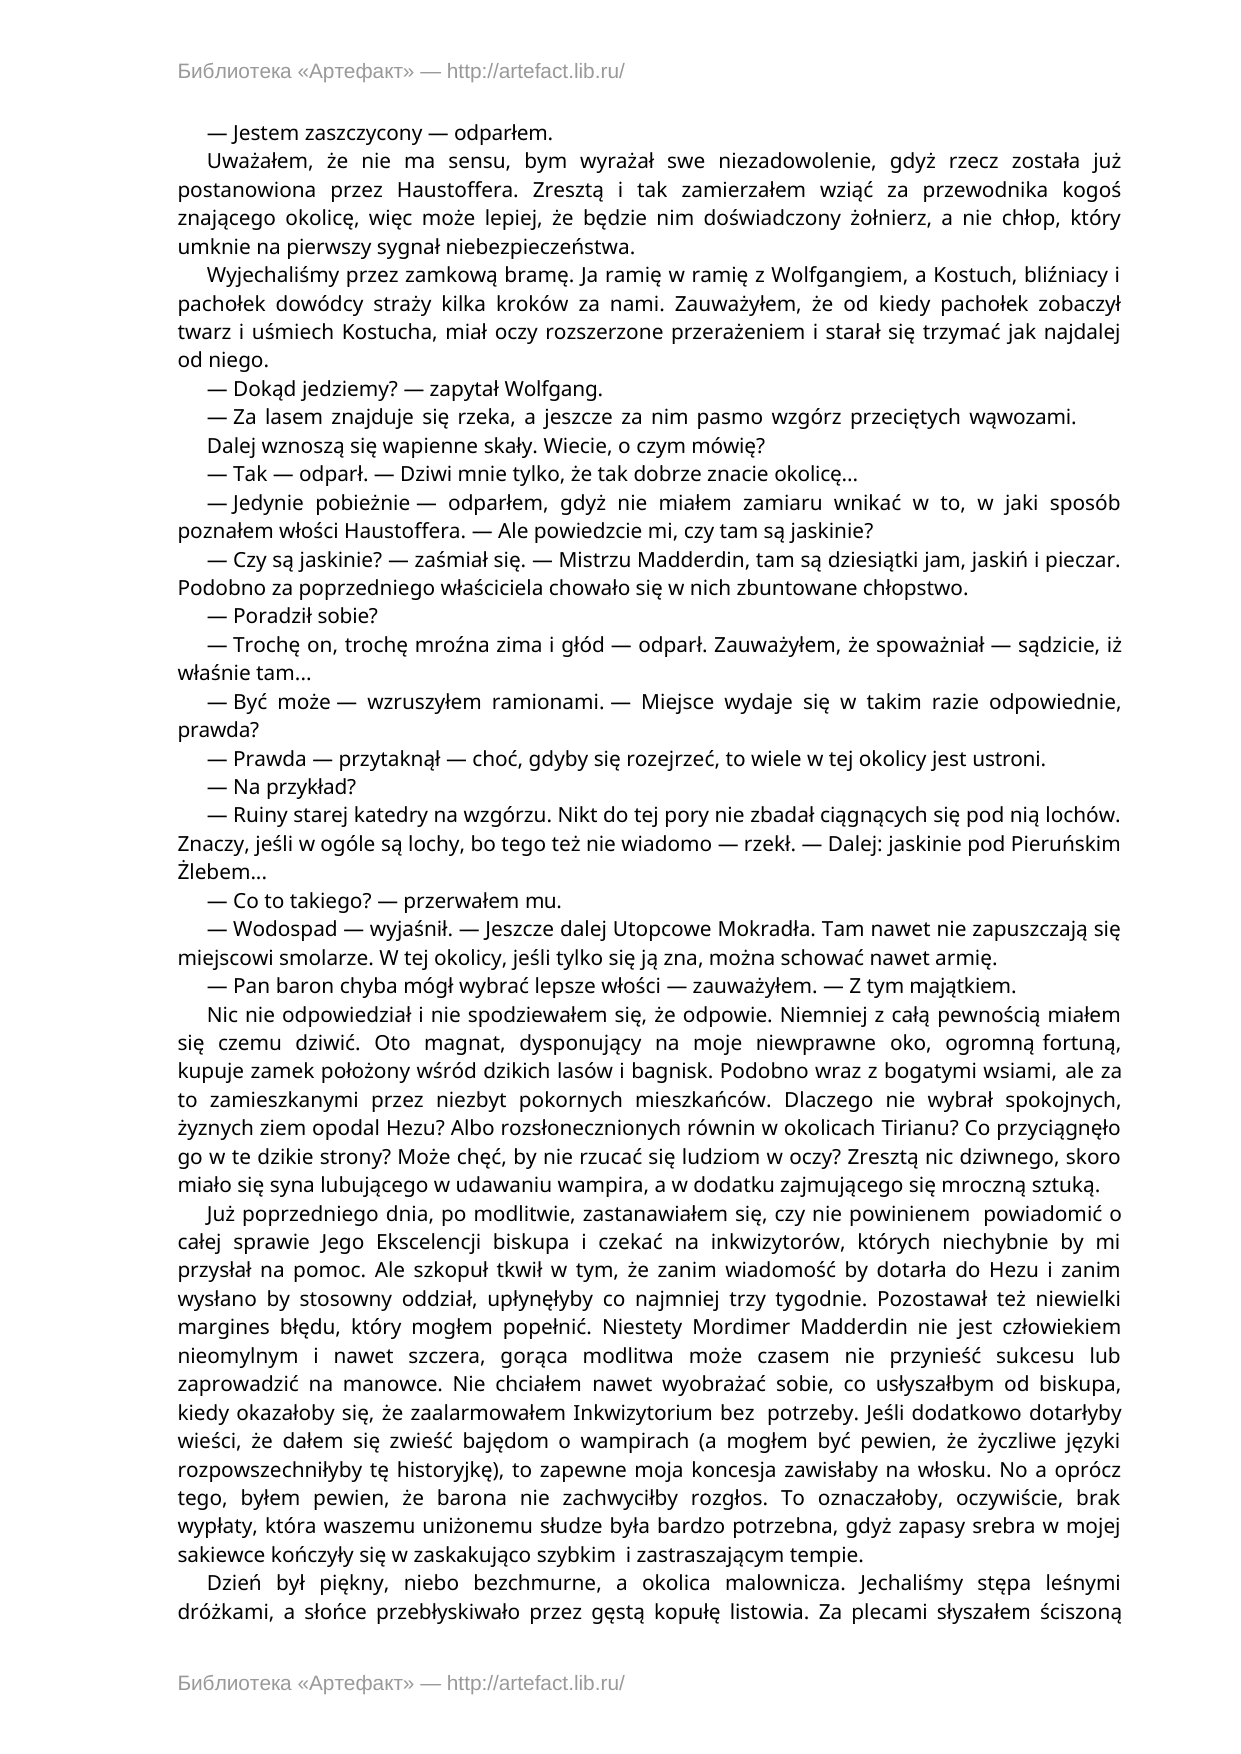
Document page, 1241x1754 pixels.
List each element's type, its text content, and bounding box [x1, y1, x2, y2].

text Nic nie odpowiedział i nie spodziewałem się, że odpowie. Niemniej z całą pewnością miałem się czemu dziwić. Oto magnat, dysponujący na moje niewprawne oko, ogromną fortuną, kupuje zamek położony wśród dzikich lasów i bagnisk. Podobno wraz z bogatymi wsiami, ale za to zamieszkanymi przez niezbyt pokornych mieszkańców. Dlaczego nie wybrał spokojnych, żyznych ziem opodal Hezu? Albo rozsłonecznionych równin w okolicach Tirianu? Co przyciągnęło go w te dzikie strony? Może chęć, by nie rzucać się ludziom w oczy? Zresztą nic dziwnego, skoro miało się syna lubującego w udawaniu wampira, a w dodatku zajmującego się mroczną sztuką. [177, 1000, 1122, 1199]
text — Trochę on, trochę mroźna zima i głód — odparł. Zauważyłem, że spoważniał — sądzicie, iż właśnie tam... [177, 630, 1122, 687]
text — Prawda — przytaknął — choć, gdyby się rozejrzeć, to wiele w tej okolicy jest ustroni. [177, 744, 1122, 772]
text — Czy są jaskinie? — zaśmiał się. — Mistrzu Madderdin, tam są dziesiątki jam, jaskiń i pieczar. Podobno za poprzedniego właściciela chowało się w nich zbuntowane chłopstwo. [177, 545, 1122, 602]
text Uważałem, że nie ma sensu, bym wyrażał swe niezadowolenie, gdyż rzecz została już postanowiona przez Haustoffera. Zresztą i tak zamierzałem wziąć za przewodnika kogoś znającego okolicę, więc może lepiej, że będzie nim doświadczony żołnierz, a nie chłop, który umknie na pierwszy sygnał niebezpieczeństwa. [177, 147, 1122, 260]
text — Jestem zaszczycony — odparłem. [177, 118, 1122, 147]
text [177, 1568, 1122, 1625]
text — Być może — wzruszyłem ramionami. — Miejsce wydaje się w takim razie odpowiednie, prawda? [177, 687, 1122, 744]
text Wyjechaliśmy przez zamkową bramę. Ja ramię w ramię z Wolfgangiem, a Kostuch, bliźniacy i pachołek dowódcy straży kilka kroków za nami. Zauważyłem, że od kiedy pachołek zobaczył twarz i uśmiech Kostucha, miał oczy rozszerzone przerażeniem i starał się trzymać jak najdalej od niego. [177, 260, 1122, 374]
text — Dokąd jedziemy? — zapytał Wolfgang. [177, 374, 1122, 402]
text — Tak — odparł. — Dziwi mnie tylko, że tak dobrze znacie okolicę... [177, 459, 1122, 488]
text — Ruiny starej katedry na wzgórzu. Nikt do tej pory nie zbadał ciągnących się pod nią lochów. Znaczy, jeśli w ogóle są lochy, bo tego też nie wiadomo — rzekł. — Dalej: jaskinie pod Pieruńskim Żlebem... [177, 801, 1122, 886]
text Już poprzedniego dnia, po modlitwie, zastanawiałem się, czy nie powinienem powiadomić o całej sprawie Jego Ekscelencji biskupa i czekać na inkwizytorów, których niechybnie by mi przysłał na pomoc. Ale szkopuł tkwił w tym, że zanim wiadomość by dotarła do Hezu i zanim wysłano by stosowny oddział, upłynęłyby co najmniej trzy tygodnie. Pozostawał też niewielki margines błędu, który mogłem popełnić. Niestety Mordimer Madderdin nie jest człowiekiem nieomylnym i nawet szczera, gorąca modlitwa może czasem nie przynieść sukcesu lub zaprowadzić na manowce. Nie chciałem nawet wyobrażać sobie, co usłyszałbym od biskupa, kiedy okazałoby się, że zaalarmowałem Inkwizytorium bez potrzeby. Jeśli dodatkowo dotarłyby wieści, że dałem się zwieść bajędom o wampirach (a mogłem być pewien, że życzliwe języki rozpowszechniłyby tę historyjkę), to zapewne moja koncesja zawisłaby na włosku. No a oprócz tego, byłem pewien, że barona nie zachwyciłby rozgłos. To oznaczałoby, oczywiście, brak wypłaty, która waszemu uniżonemu słudze była bardzo potrzebna, gdyż zapasy srebra w mojej sakiewce kończyły się w zaskakująco szybkim i zastraszającym tempie. [177, 1199, 1122, 1568]
text Dalej wznoszą się wapienne skały. Wiecie, o czym mówię? [177, 431, 1122, 459]
text — Pan baron chyba mógł wybrać lepsze włości — zauważyłem. — Z tym majątkiem. [177, 971, 1122, 1000]
text — Jedynie pobieżnie — odparłem, gdyż nie miałem zamiaru wnikać w to, w jaki sposób poznałem włości Haustoffera. — Ale powiedzcie mi, czy tam są jaskinie? [177, 488, 1122, 545]
text — Co to takiego? — przerwałem mu. [177, 886, 1122, 914]
text — Wodospad — wyjaśnił. — Jeszcze dalej Utopcowe Mokradła. Tam nawet nie zapuszczają się miejscowi smolarze. W tej okolicy, jeśli tylko się ją zna, można schować nawet armię. [177, 914, 1122, 971]
text — Na przykład? [177, 772, 1122, 801]
text — Poradził sobie? [177, 602, 1122, 630]
text — Za lasem znajduje się rzeka, a jeszcze za nim pasmo wzgórz przeciętych wąwozami. [177, 402, 1122, 431]
